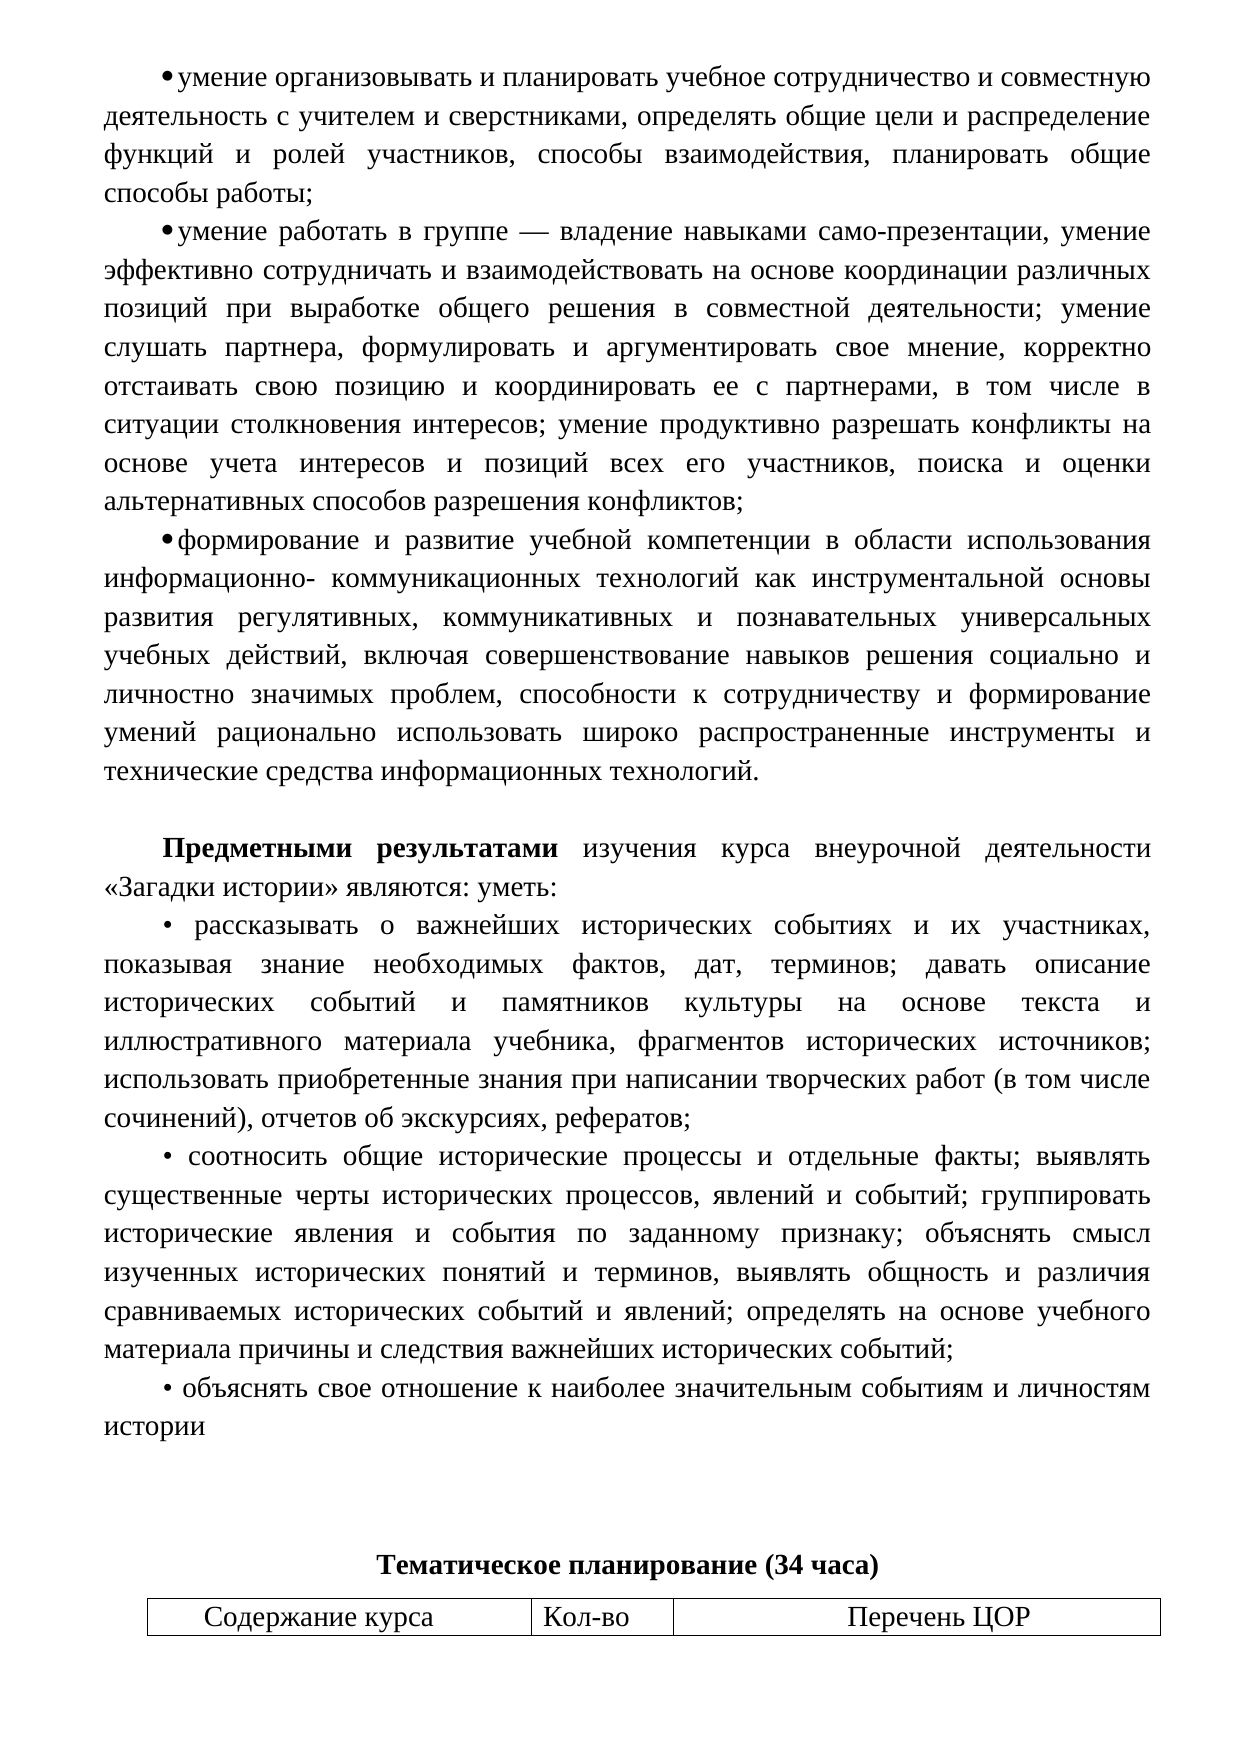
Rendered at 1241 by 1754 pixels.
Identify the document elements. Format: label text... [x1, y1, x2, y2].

text • рассказывать о важнейших исторических событиях и их участниках, показывая знание необходимых фактов, дат, терминов; давать описание исторических событий и памятников культуры на основе текста и иллюстративного материала учебника, фрагментов исторических источников; использовать приобретенные знания при написании творческих работ (в том числе сочинений), отчетов об экскурсиях, рефератов; [103, 907, 1152, 1133]
text • объяснять свое отношение к наиболее значительным событиям и личностям истории [103, 1370, 1152, 1442]
table_header Содержание курса [148, 1599, 531, 1635]
text Предметными результатами изучения курса внеурочной деятельности «Загадки истории» являются: уметь: [103, 830, 1152, 902]
text Тематическое планирование (34 часа) [103, 1547, 1152, 1581]
list умение организовывать и планировать учебное сотрудничество и совместную деятельность с учителем и сверстниками, определять общие цели и распределение функций и ролей участников, способы взаимодействия, планировать общие способы работы; [103, 59, 1152, 208]
table_header Перечень ЦОР [674, 1599, 1160, 1635]
text • соотносить общие исторические процессы и отдельные факты; выявлять существенные черты исторических процессов, явлений и событий; группировать исторические явления и события по заданному признаку; объяснять смысл изученных исторических понятий и терминов, выявлять общность и различия сравниваемых исторических событий и явлений; определять на основе учебного материала причины и следствия важнейших исторических событий; [103, 1138, 1152, 1365]
table_header Кол-во часов [532, 1599, 673, 1635]
list умение работать в группе — владение навыками само-презентации, умение эффективно сотрудничать и взаимодействовать на основе координации различных позиций при выработке общего решения в совместной деятельности; умение слушать партнера, формулировать и аргументировать свое мнение, корректно отстаивать свою позицию и координировать ее с партнерами, в том числе в ситуации столкновения интересов; умение продуктивно разрешать конфликты на основе учета интересов и позиций всех его участников, поиска и оценки альтернативных способов разрешения конфликтов; [103, 213, 1152, 517]
list формирование и развитие учебной компетенции в области использования информационно- коммуникационных технологий как инструментальной основы развития регулятивных, коммуникативных и познавательных универсальных учебных действий, включая совершенствование навыков решения социально и личностно значимых проблем, способности к сотрудничеству и формирование умений рационально использовать широко распространенные инструменты и технические средства информационных технологий. [103, 522, 1152, 787]
